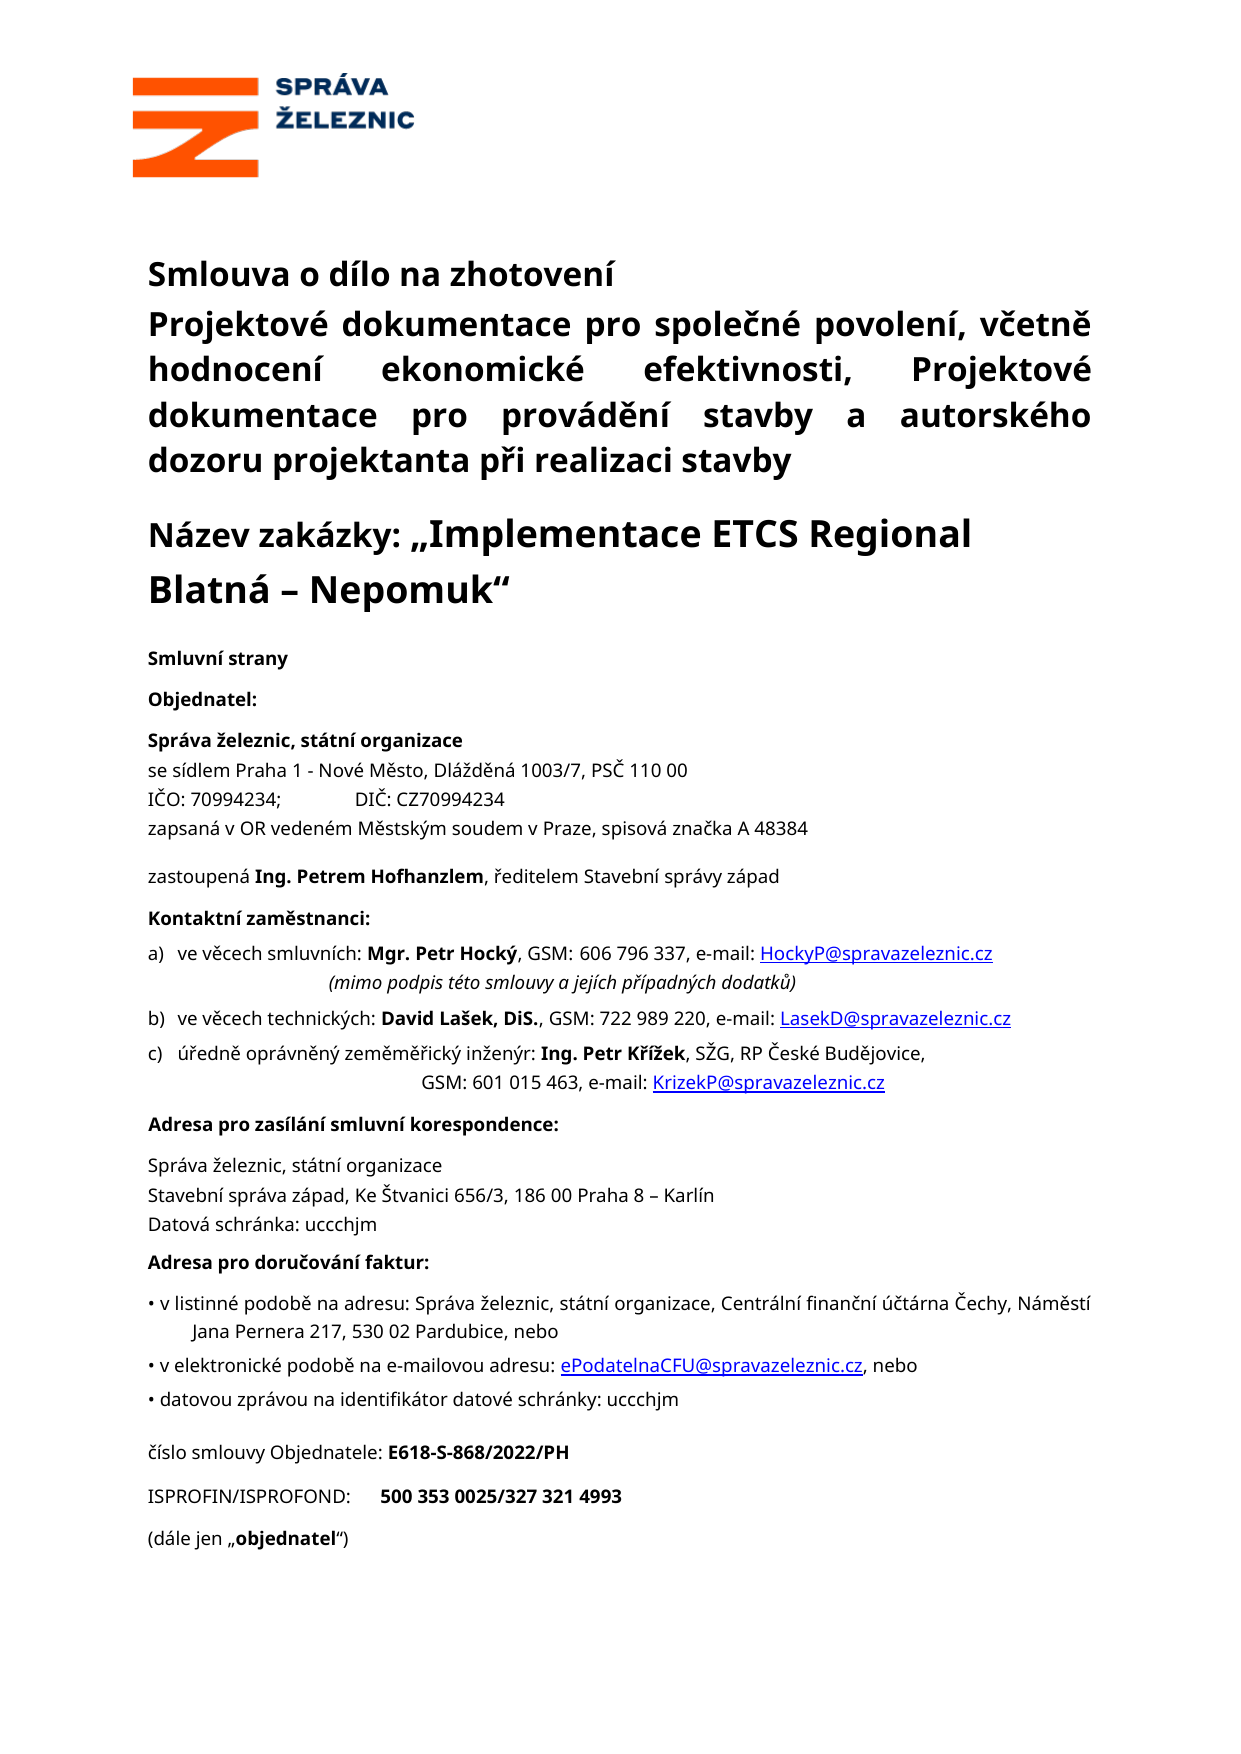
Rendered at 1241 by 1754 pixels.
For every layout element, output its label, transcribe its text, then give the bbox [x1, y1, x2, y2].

text Správa železnic, státní organizace [148, 724, 1092, 754]
title Projektové dokumentace pro společné povolení, včetně hodnocení ekonomické efektivnosti, Projektové dokumentace pro provádění stavby a autorského dozoru projektanta při realizaci stavby [148, 301, 1092, 482]
text Datová schránka: uccchjm [148, 1208, 1092, 1237]
text Název zakázky: [148, 507, 1092, 615]
text • v elektronické podobě na e-mailovou adresu: ePodatelnaCFU@spravazeleznic.cz, nebo [148, 1352, 1092, 1378]
list ve věcech smluvních: Mgr. Petr Hocký, GSM: 606 796 337, e-mail: HockyP@spravazeleznic.cz (mimo podpis této smlouvy a jejích případných dodatků) [148, 937, 1093, 995]
text zastoupená Ing. Petrem Hofhanzlem, ředitelem Stavební správy západ [148, 860, 1092, 889]
list ve věcech technických: David Lašek, DiS., GSM: 722 989 220, e-mail: LasekD@spravazeleznic.cz [148, 1002, 1137, 1031]
subtitle Smluvní strany [148, 645, 1092, 670]
text IČO: 70994234; DIČ: CZ70994234 [148, 783, 1092, 812]
text Stavební správa západ, Ke Štvanici 656/3, 186 00 Praha 8 – Karlín [148, 1179, 1092, 1208]
list úředně oprávněný zeměměřický inženýr: Ing. Petr Křížek, SŽG, RP České Budějovice, GSM: 601 015 463, e-mail: KrizekP@spravazeleznic.cz [148, 1037, 1122, 1095]
picture [132, 73, 415, 178]
text Objednatel: [148, 683, 1092, 712]
text • v listinné podobě na adresu: Správa železnic, státní organizace, Centrální finanční účtárna Čechy, Náměstí Jana Pernera 217, 530 02 Pardubice, nebo [148, 1290, 1092, 1343]
text ISPROFIN/ISPROFOND: 500 353 0025/327 321 4993 [148, 1480, 1092, 1509]
text • datovou zprávou na identifikátor datové schránky: uccchjm [148, 1387, 1092, 1412]
text Smlouva o dílo na zhotovení [148, 251, 1092, 296]
text číslo smlouvy Objednatele: E618-S-868/2022/PH [148, 1439, 1092, 1465]
text Správa železnic, státní organizace [148, 1149, 1092, 1179]
text Kontaktní zaměstnanci: [148, 902, 1092, 931]
text zapsaná v OR vedeném Městským soudem v Praze, spisová značka A 48384 [148, 812, 1092, 841]
text Adresa pro doručování faktur: [148, 1249, 1092, 1275]
text se sídlem Praha 1 - Nové Město, Dlážděná 1003/7, PSČ 110 00 [148, 754, 1092, 783]
text Adresa pro zasílání smluvní korespondence: [148, 1108, 1092, 1137]
text (dále jen „objednatel“) [148, 1522, 1092, 1551]
